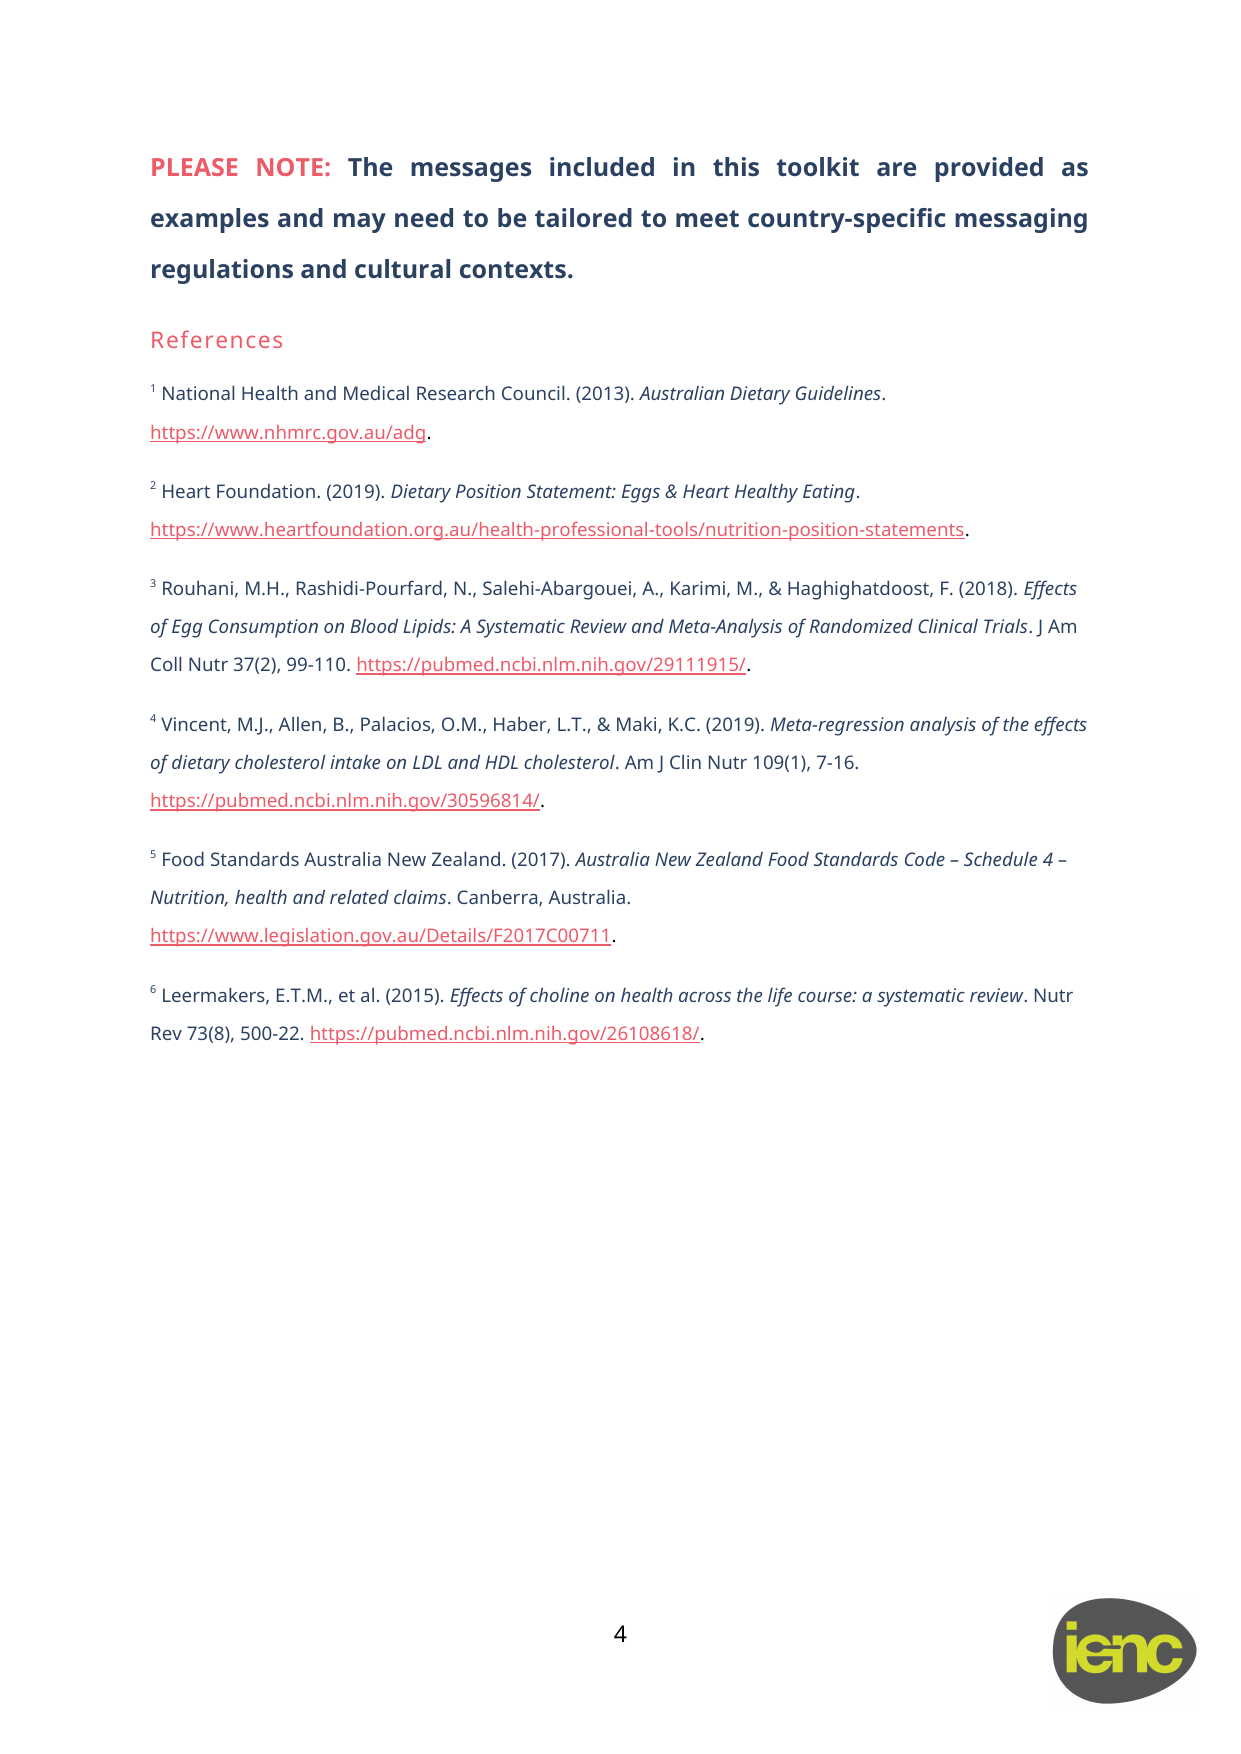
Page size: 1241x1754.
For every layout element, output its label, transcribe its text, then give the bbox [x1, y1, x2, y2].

text 4 Vincent, M.J., Allen, B., Palacios, O.M., Haber, L.T., & Maki, K.C. (2019). Meta-regression analysis of the effects of dietary cholesterol intake on LDL and HDL cholesterol. Am J Clin Nutr 109(1), 7-16. https://pubmed.ncbi.nlm.nih.gov/30596814/. [150, 711, 1090, 813]
text 5 Food Standards Australia New Zealand. (2017). Australia New Zealand Food Standards Code – Schedule 4 – Nutrition, health and related claims. Canberra, Australia. https://www.legislation.gov.au/Details/F2017C00711. [150, 846, 1090, 948]
text 6 Leermakers, E.T.M., et al. (2015). Effects of choline on health across the life course: a systematic review. Nutr Rev 73(8), 500-22. https://pubmed.ncbi.nlm.nih.gov/26108618/. [150, 982, 1090, 1046]
text 2 Heart Foundation. (2019). Dietary Position Statement: Eggs & Heart Healthy Eating. https://www.heartfoundation.org.au/health-professional-tools/nutrition-position-statements. [150, 478, 1090, 542]
text 3 Rouhani, M.H., Rashidi-Pourfard, N., Salehi-Abargouei, A., Karimi, M., & Haghighatdoost, F. (2018). Effects of Egg Consumption on Blood Lipids: A Systematic Review and Meta-Analysis of Randomized Clinical Trials. J Am Coll Nutr 37(2), 99-110. https://pubmed.ncbi.nlm.nih.gov/29111915/. [150, 575, 1090, 677]
text 1 National Health and Medical Research Council. (2013). Australian Dietary Guidelines. https://www.nhmrc.gov.au/adg. [150, 381, 1090, 444]
subtitle References [150, 324, 1090, 355]
picture [1047, 1595, 1198, 1708]
text PLEASE NOTE: The messages included in this toolkit are provided as examples and may need to be tailored to meet country-specific messaging regulations and cultural contexts. [150, 150, 1090, 286]
